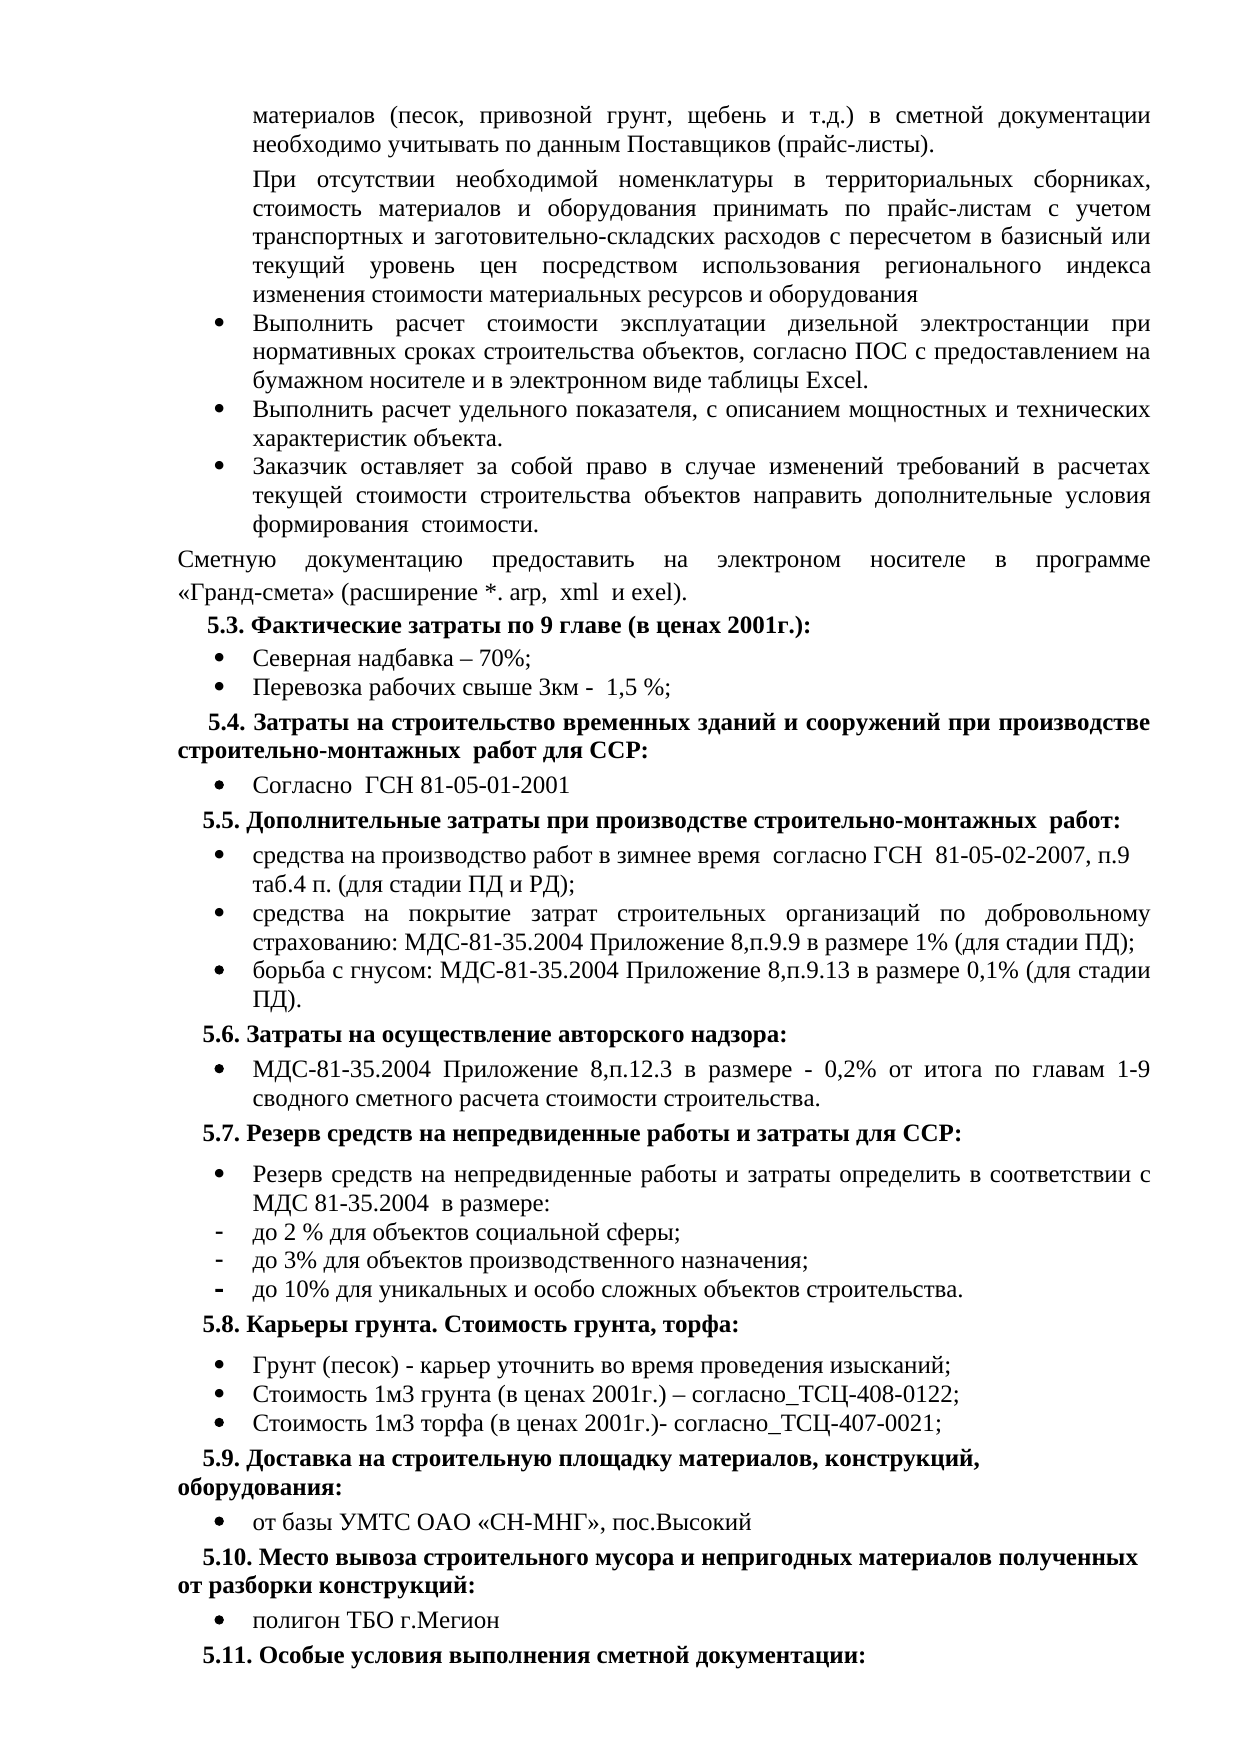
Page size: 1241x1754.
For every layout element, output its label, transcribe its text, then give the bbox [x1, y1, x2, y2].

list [252, 100, 1152, 158]
list средства на производство работ в зимнее время согласно ГСН 81-05-02-2007, п.9 таб.4 п. (для стадии ПД и РД); [215, 840, 1152, 898]
list Выполнить расчет удельного показателя, с описанием мощностных и технических характеристик объекта. [215, 394, 1152, 451]
text 5.3. Фактические затраты по 9 главе (в ценах 2001г.): [177, 610, 1152, 639]
text 5.5. Дополнительные затраты при производстве строительно-монтажных работ: [177, 805, 1152, 834]
text 5.6. Затраты на осуществление авторского надзора: [177, 1019, 1152, 1048]
list МДС-81-35.2004 Приложение 8,п.12.3 в размере - 0,2% от итога по главам 1-9 сводного сметного расчета стоимости строительства. [215, 1054, 1152, 1112]
list полигон ТБО г.Мегион [215, 1605, 1152, 1634]
list до 10% для уникальных и особо сложных объектов строительства. [215, 1274, 1152, 1303]
text Сметную документацию предоставить на электроном носителе в программе «Гранд-смета» (расширение *. arp, xml и exеl). [177, 544, 1152, 606]
list Выполнить расчет стоимости эксплуатации дизельной электростанции при нормативных сроках строительства объектов, согласно ПОС с предоставлением на бумажном носителе и в электронном виде таблицы Excel. [215, 308, 1152, 394]
list Заказчик оставляет за собой право в случае изменений требований в расчетах текущей стоимости строительства объектов направить дополнительные условия формирования стоимости. [215, 451, 1152, 538]
text При отсутствии необходимой номенклатуры в территориальных сборниках, стоимость материалов и оборудования принимать по прайс-листам с учетом транспортных и заготовительно-складских расходов с пересчетом в базисный или текущий уровень цен посредством использования регионального индекса изменения стоимости материальных ресурсов и оборудования [252, 164, 1152, 308]
list Северная надбавка – 70%; [215, 643, 1152, 672]
list средства на покрытие затрат строительных организаций по добровольному страхованию: МДС-81-35.2004 Приложение 8,п.9.9 в размере 1% (для стадии ПД); [215, 898, 1152, 955]
list Грунт (песок) - карьер уточнить во время проведения изысканий; [215, 1350, 1152, 1379]
text 5.4. Затраты на строительство временных зданий и сооружений при производстве строительно-монтажных работ для ССР: [177, 707, 1152, 764]
list Согласно ГСН 81-05-01-2001 [215, 770, 1152, 799]
text 5.8. Карьеры грунта. Стоимость грунта, торфа: [177, 1309, 1152, 1338]
text 5.7. Резерв средств на непредвиденные работы и затраты для ССР: [177, 1118, 1152, 1147]
list Стоимость 1м3 торфа (в ценах 2001г.)- согласно_ТСЦ-407-0021; [215, 1408, 1152, 1437]
list Перевозка рабочих свыше 3км - 1,5 %; [215, 672, 1152, 700]
list до 2 % для объектов социальной сферы; [215, 1217, 1152, 1245]
list до 3% для объектов производственного назначения; [215, 1245, 1152, 1274]
text 5.9. Доставка на строительную площадку материалов, конструкций, оборудования: [177, 1443, 1152, 1500]
list борьба с гнусом: МДС-81-35.2004 Приложение 8,п.9.13 в размере 0,1% (для стадии ПД). [215, 955, 1152, 1013]
text 5.11. Особые условия выполнения сметной документации: [177, 1640, 1152, 1669]
list Стоимость 1м3 грунта (в ценах 2001г.) – согласно_ТСЦ-408-0122; [215, 1379, 1152, 1408]
text 5.10. Место вывоза строительного мусора и непригодных материалов полученных от разборки конструкций: [177, 1542, 1152, 1599]
list от базы УМТС ОАО «СН-МНГ», пос.Высокий [215, 1507, 1152, 1535]
list Резерв средств на непредвиденные работы и затраты определить в соответствии с МДС 81-35.2004 в размере: [215, 1159, 1152, 1217]
